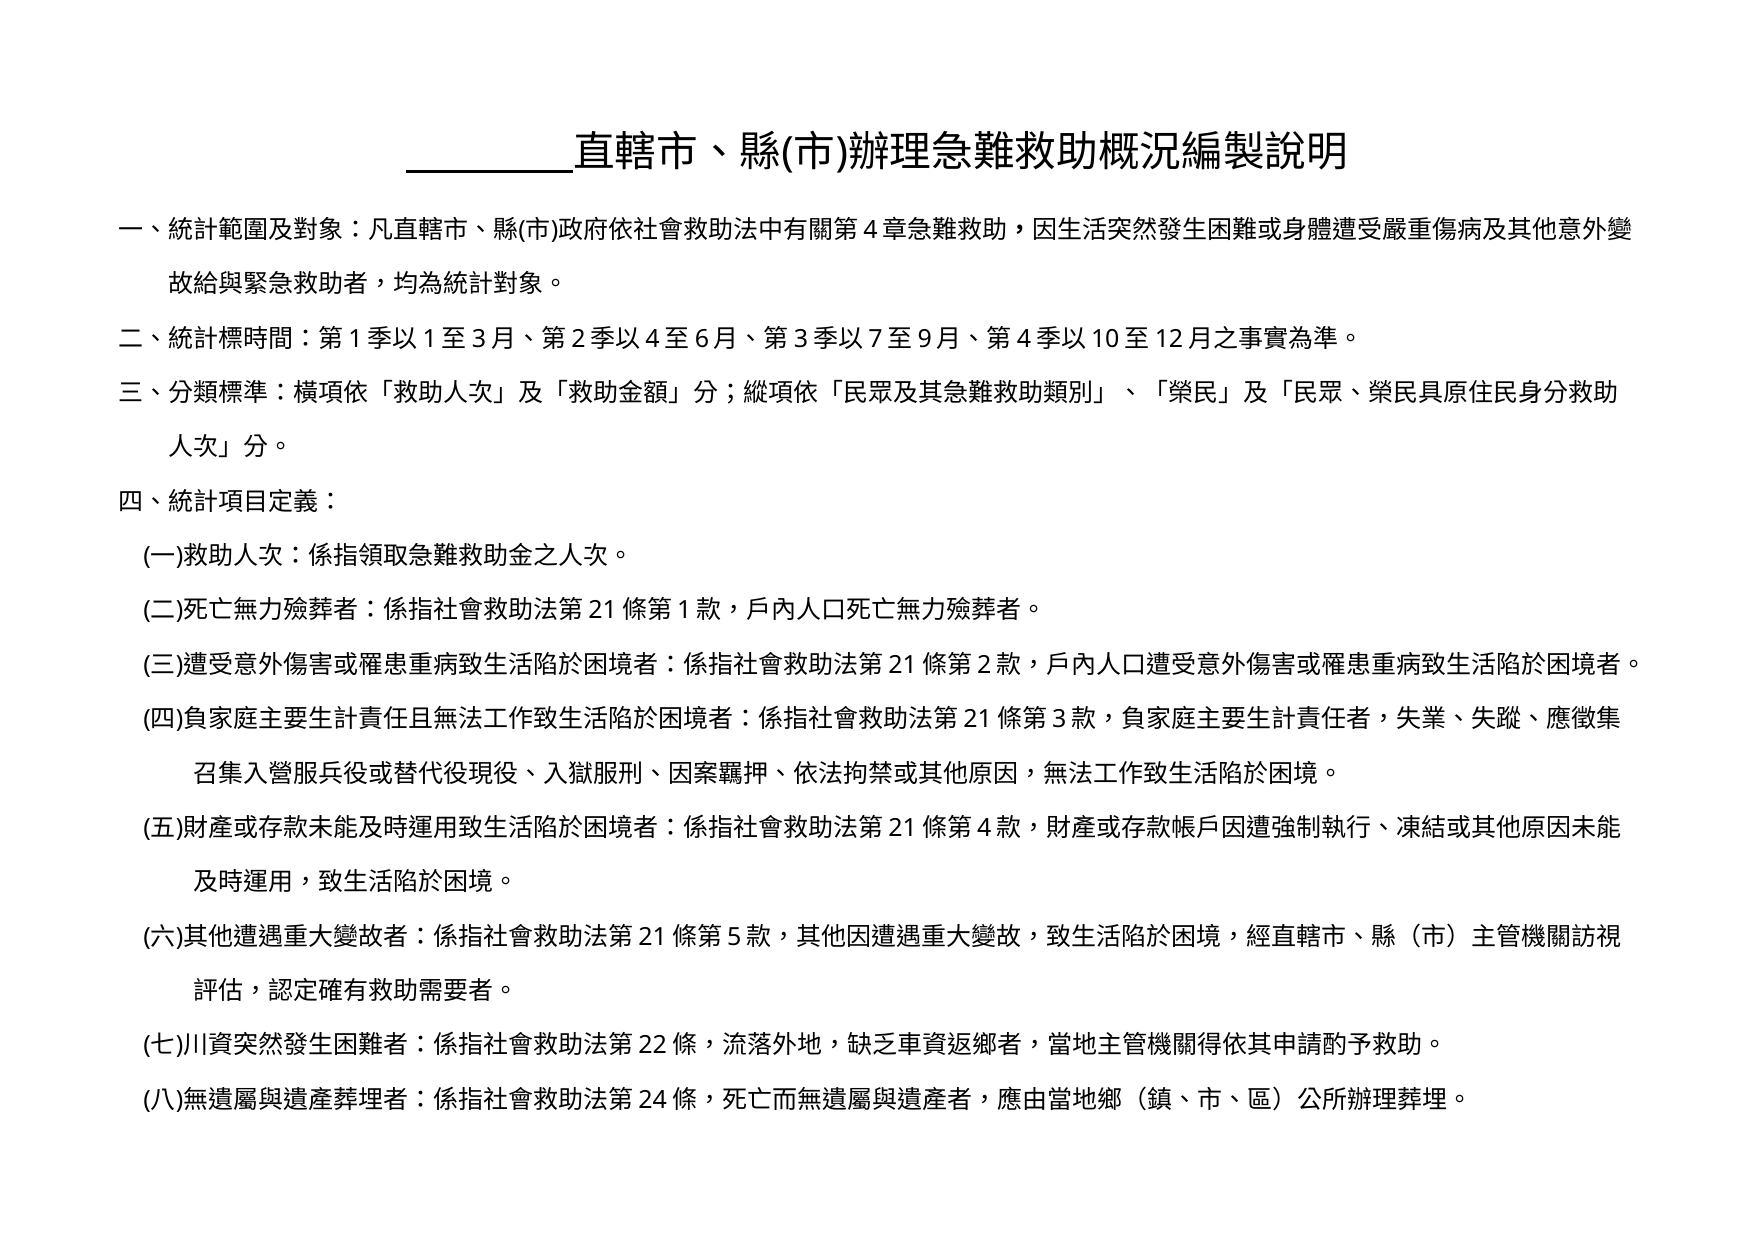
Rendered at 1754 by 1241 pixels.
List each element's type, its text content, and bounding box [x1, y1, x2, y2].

text (七)川資突然發生困難者：係指社會救助法第22條，流落外地，缺乏車資返鄉者，當地主管機關得依其申請酌予救助。 [143, 1025, 1636, 1061]
text (四)負家庭主要生計責任且無法工作致生活陷於困境者：係指社會救助法第21條第3款，負家庭主要生計責任者，失業、失蹤、應徵集召集入營服兵役或替代役現役、入獄服刑、因案羈押、依法拘禁或其他原因，無法工作致生活陷於困境。 [143, 699, 1636, 789]
text (三)遭受意外傷害或罹患重病致生活陷於困境者：係指社會救助法第21條第2款，戶內人口遭受意外傷害或罹患重病致生活陷於困境者。 [143, 644, 1636, 681]
text (二)死亡無力殮葬者：係指社會救助法第21條第1款，戶內人口死亡無力殮葬者。 [143, 590, 1636, 626]
text (八)無遺屬與遺產葬埋者：係指社會救助法第24條，死亡而無遺屬與遺產者，應由當地鄉（鎮、市、區）公所辦理葬埋。 [143, 1079, 1636, 1116]
text 二、統計標時間：第1季以1至3月、第2季以4至6月、第3季以7至9月、第4季以10至12月之事實為準。 [118, 318, 1636, 354]
text 三、分類標準：橫項依「救助人次」及「救助金額」分；縱項依「民眾及其急難救助類別」、「榮民」及「民眾、榮民具原住民身分救助人次」分。 [118, 372, 1636, 463]
text (一)救助人次：係指領取急難救助金之人次。 [143, 536, 1636, 572]
text 直轄市、縣(市)辦理急難救助概況編製說明 [118, 118, 1636, 179]
text 一、統計範圍及對象：凡直轄市、縣(市)政府依社會救助法中有關第4章急難救助，因生活突然發生困難或身體遭受嚴重傷病及其他意外變故給與緊急救助者，均為統計對象。 [118, 209, 1636, 300]
text 四、統計項目定義： [118, 481, 1636, 517]
text (六)其他遭遇重大變故者：係指社會救助法第21條第5款，其他因遭遇重大變故，致生活陷於困境，經直轄市、縣（市）主管機關訪視評估，認定確有救助需要者。 [143, 916, 1636, 1007]
text (五)財產或存款未能及時運用致生活陷於困境者：係指社會救助法第21條第4款，財產或存款帳戶因遭強制執行、凍結或其他原因未能及時運用，致生活陷於困境。 [143, 807, 1636, 898]
